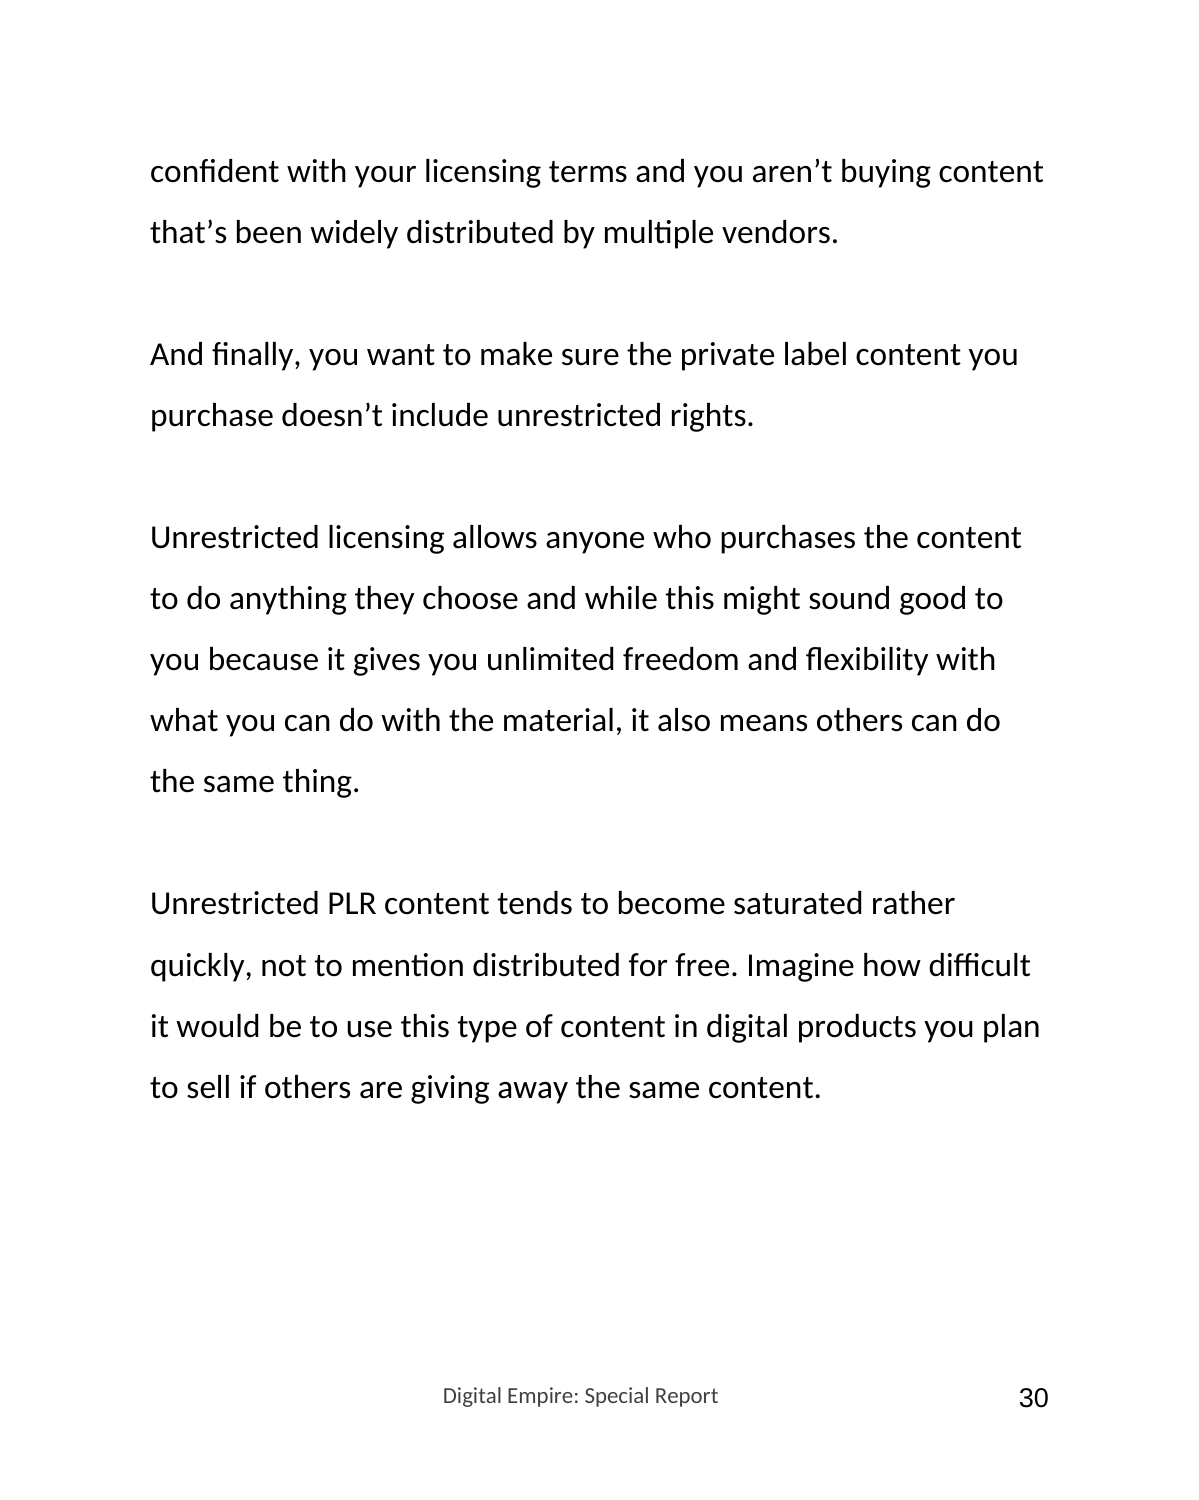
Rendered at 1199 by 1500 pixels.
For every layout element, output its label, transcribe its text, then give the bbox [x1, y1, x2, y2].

text Unrestricted licensing allows anyone who purchases the content to do anything they choose and while this might sound good to you because it gives you unlimited freedom and flexibility with what you can do with the material, it also means others can do the same thing. [150, 516, 1049, 801]
text And finally, you want to make sure the private label content you purchase doesn’t include unrestricted rights. [150, 333, 1049, 435]
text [150, 150, 1049, 252]
text Unrestricted PLR content tends to become saturated rather quickly, not to mention distributed for free. Imagine how difficult it would be to use this type of content in digital products you plan to sell if others are giving away the same content. [150, 821, 1049, 1106]
